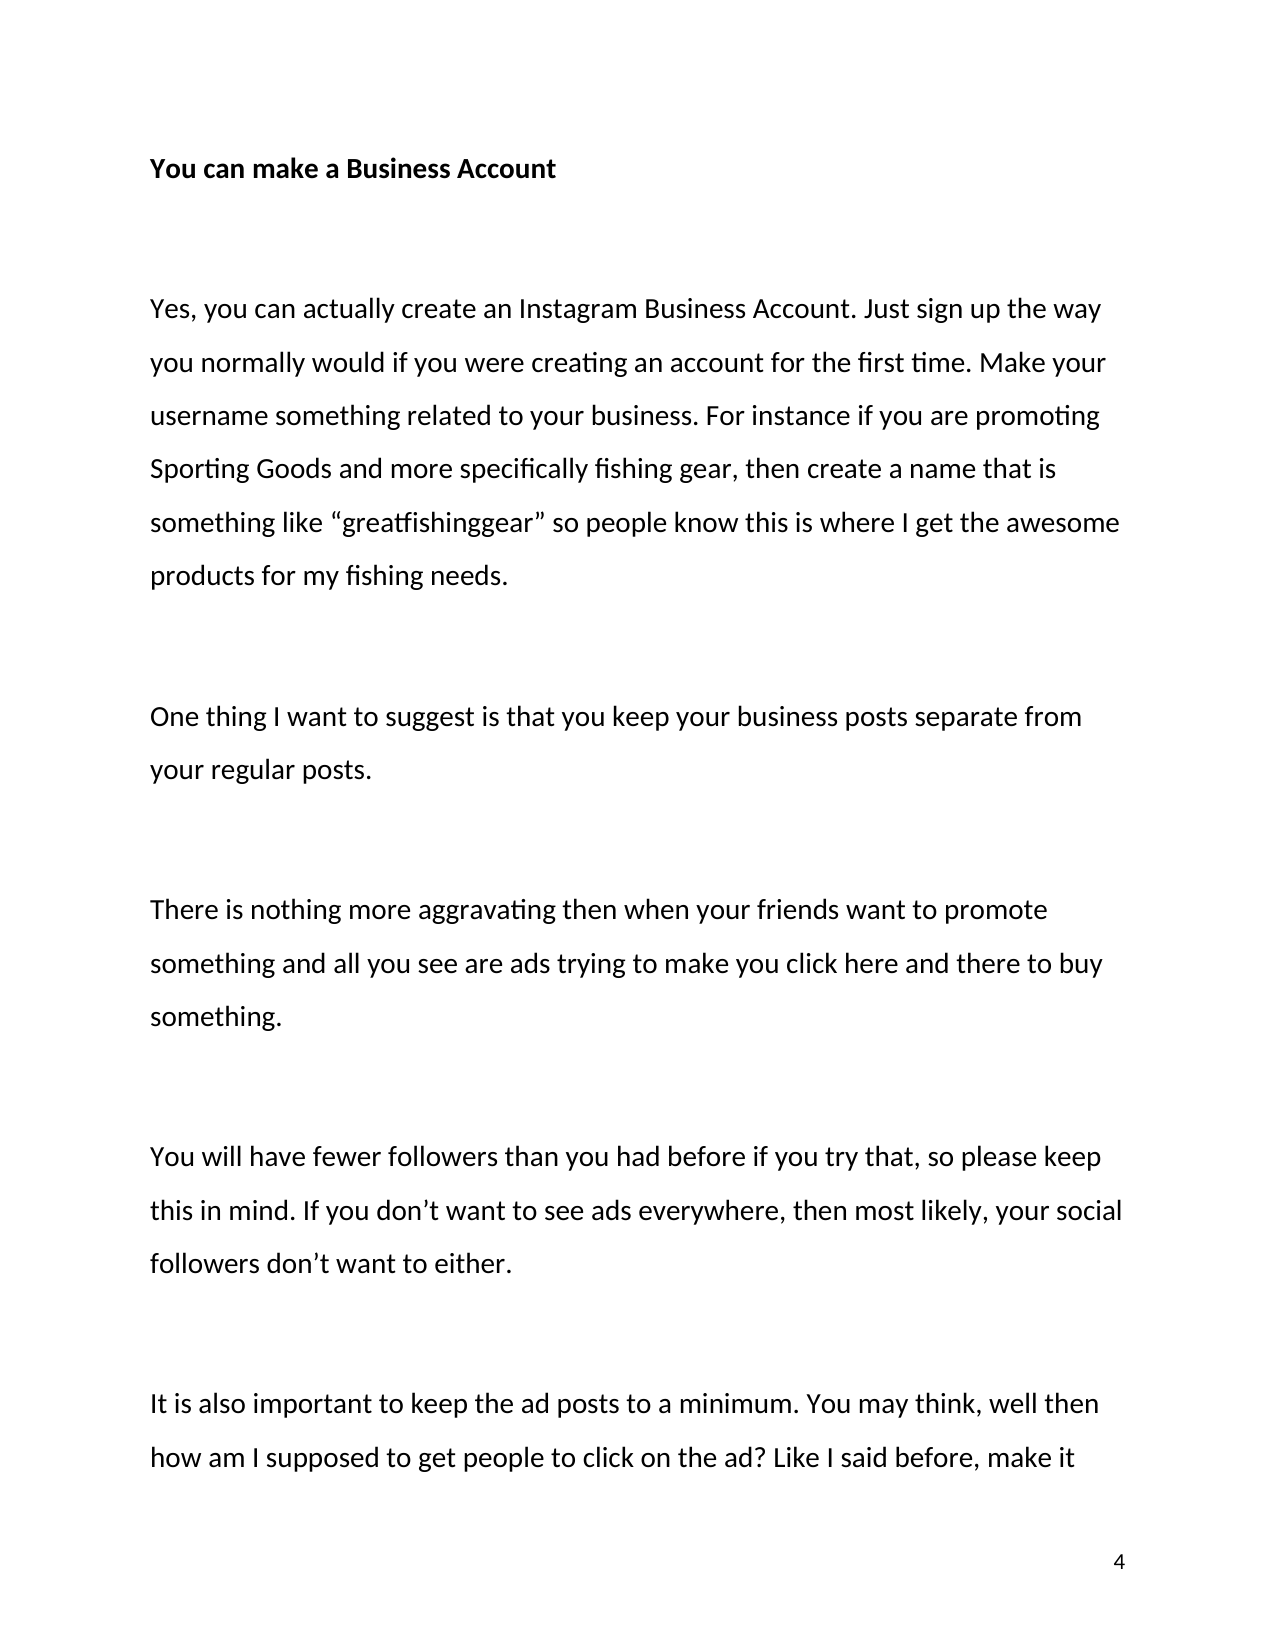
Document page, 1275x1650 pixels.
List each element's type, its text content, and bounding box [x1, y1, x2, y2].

text One thing I want to suggest is that you keep your business posts separate from your regular posts. [150, 698, 1125, 787]
text You can make a Business Account [150, 150, 1125, 186]
text There is nothing more aggravating then when your friends want to promote something and all you see are ads trying to make you click here and there to buy something. [150, 891, 1125, 1034]
text Yes, you can actually create an Instagram Business Account. Just sign up the way you normally would if you were creating an account for the first time. Make your username something related to your business. For instance if you are promoting Sporting Goods and more specifically fishing gear, then create a name that is something like “greatfishinggear” so people know this is where I get the awesome products for my fishing needs. [150, 290, 1125, 593]
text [150, 1385, 1125, 1474]
text You will have fewer followers than you had before if you try that, so please keep this in mind. If you don’t want to see ads everywhere, then most likely, your social followers don’t want to either. [150, 1138, 1125, 1281]
